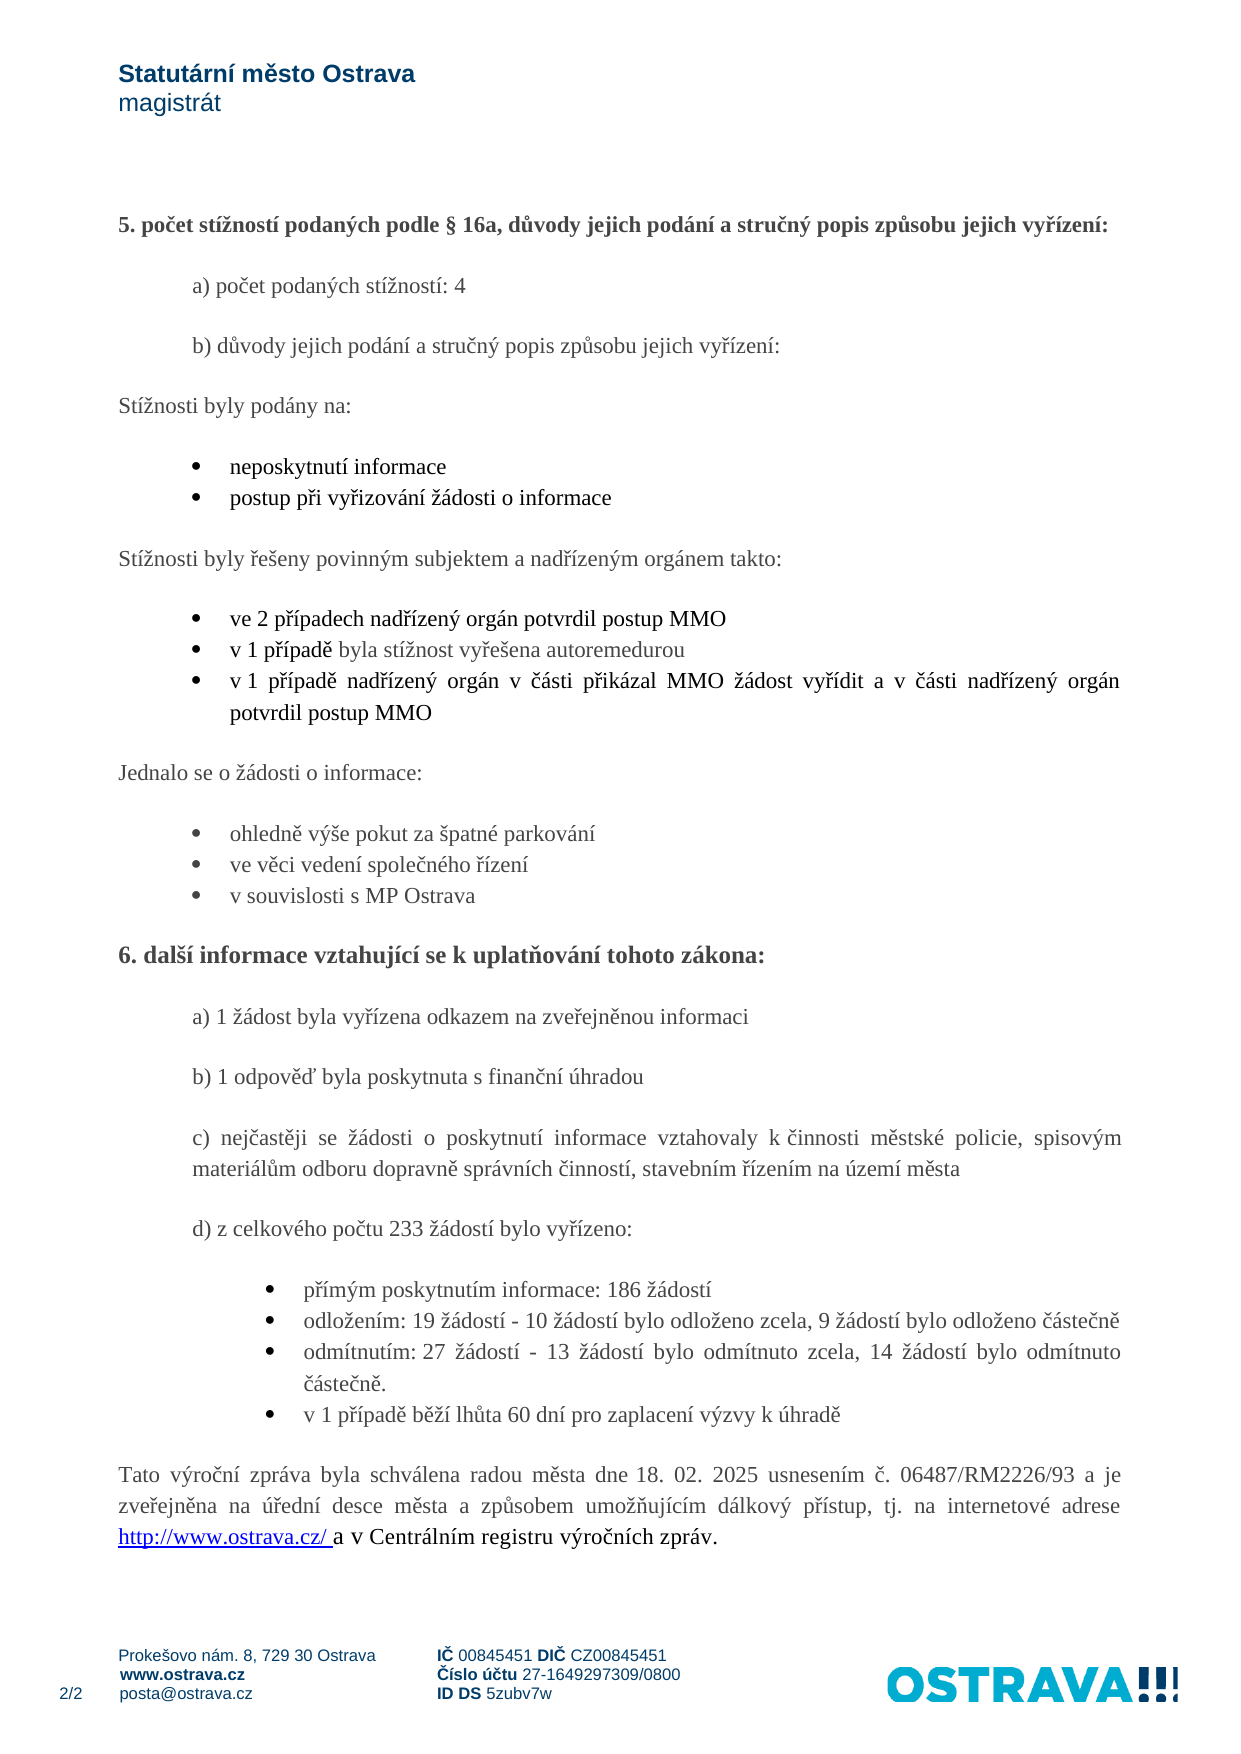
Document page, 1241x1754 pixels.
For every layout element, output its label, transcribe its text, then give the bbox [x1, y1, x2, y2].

list v souvislosti s MP Ostrava [192, 877, 1122, 908]
text a) 1 žádost byla vyřízena odkazem na zveřejněnou informaci [192, 998, 1122, 1029]
text b) důvody jejich podání a stručný popis způsobu jejich vyřízení: [192, 327, 1122, 358]
list ohledně výše pokut za špatné parkování [192, 815, 1122, 846]
picture [886, 1667, 1178, 1702]
text Stížnosti byly podány na: [118, 388, 1122, 419]
text d) z celkového počtu 233 žádostí bylo vyřízeno: [192, 1211, 1122, 1242]
text c) nejčastěji se žádosti o poskytnutí informace vztahovaly k činnosti městské policie, spisovým materiálům odboru dopravně správních činností, stavebním řízením na území města [192, 1119, 1122, 1181]
text Stížnosti byly řešeny povinným subjektem a nadřízeným orgánem takto: [118, 540, 1122, 571]
text a) počet podaných stížností: 4 [192, 267, 1122, 298]
list v 1 případě byla stížnost vyřešena autoremedurou [192, 631, 1122, 663]
list odložením: 19 žádostí - 10 žádostí bylo odloženo zcela, 9 žádostí bylo odloženo částečně [266, 1302, 1122, 1333]
list přímým poskytnutím informace: 186 žádostí [266, 1271, 1122, 1302]
list ve 2 případech nadřízený orgán potvrdil postup MMO [192, 600, 1122, 631]
list ve věci vedení společného řízení [192, 846, 1122, 877]
text 5. počet stížností podaných podle § 16a, důvody jejich podání a stručný popis způsobu jejich vyřízení: [118, 206, 1122, 238]
text Tato výroční zpráva byla schválena radou města dne 18. 02. 2025 usnesením č. 06487/RM2226/93 a je zveřejněna na úřední desce města a způsobem umožňujícím dálkový přístup, tj. na internetové adrese http://www.ostrava.cz/ a v Centrálním registru výročních zpráv. [118, 1456, 1122, 1550]
list odmítnutím: 27 žádostí - 13 žádostí bylo odmítnuto zcela, 14 žádostí bylo odmítnuto částečně. [266, 1333, 1122, 1396]
text b) 1 odpověď byla poskytnuta s finanční úhradou [192, 1058, 1122, 1090]
text 6. další informace vztahující se k uplatňování tohoto zákona: [118, 938, 1122, 969]
list neposkytnutí informace [192, 448, 1122, 479]
text Jednalo se o žádosti o informace: [118, 754, 1122, 786]
list v 1 případě běží lhůta 60 dní pro zaplacení výzvy k úhradě [266, 1396, 1122, 1427]
list postup při vyřizování žádosti o informace [192, 479, 1122, 511]
list v 1 případě nadřízený orgán v části přikázal MMO žádost vyřídit a v části nadřízený orgán potvrdil postup MMO [192, 663, 1122, 725]
